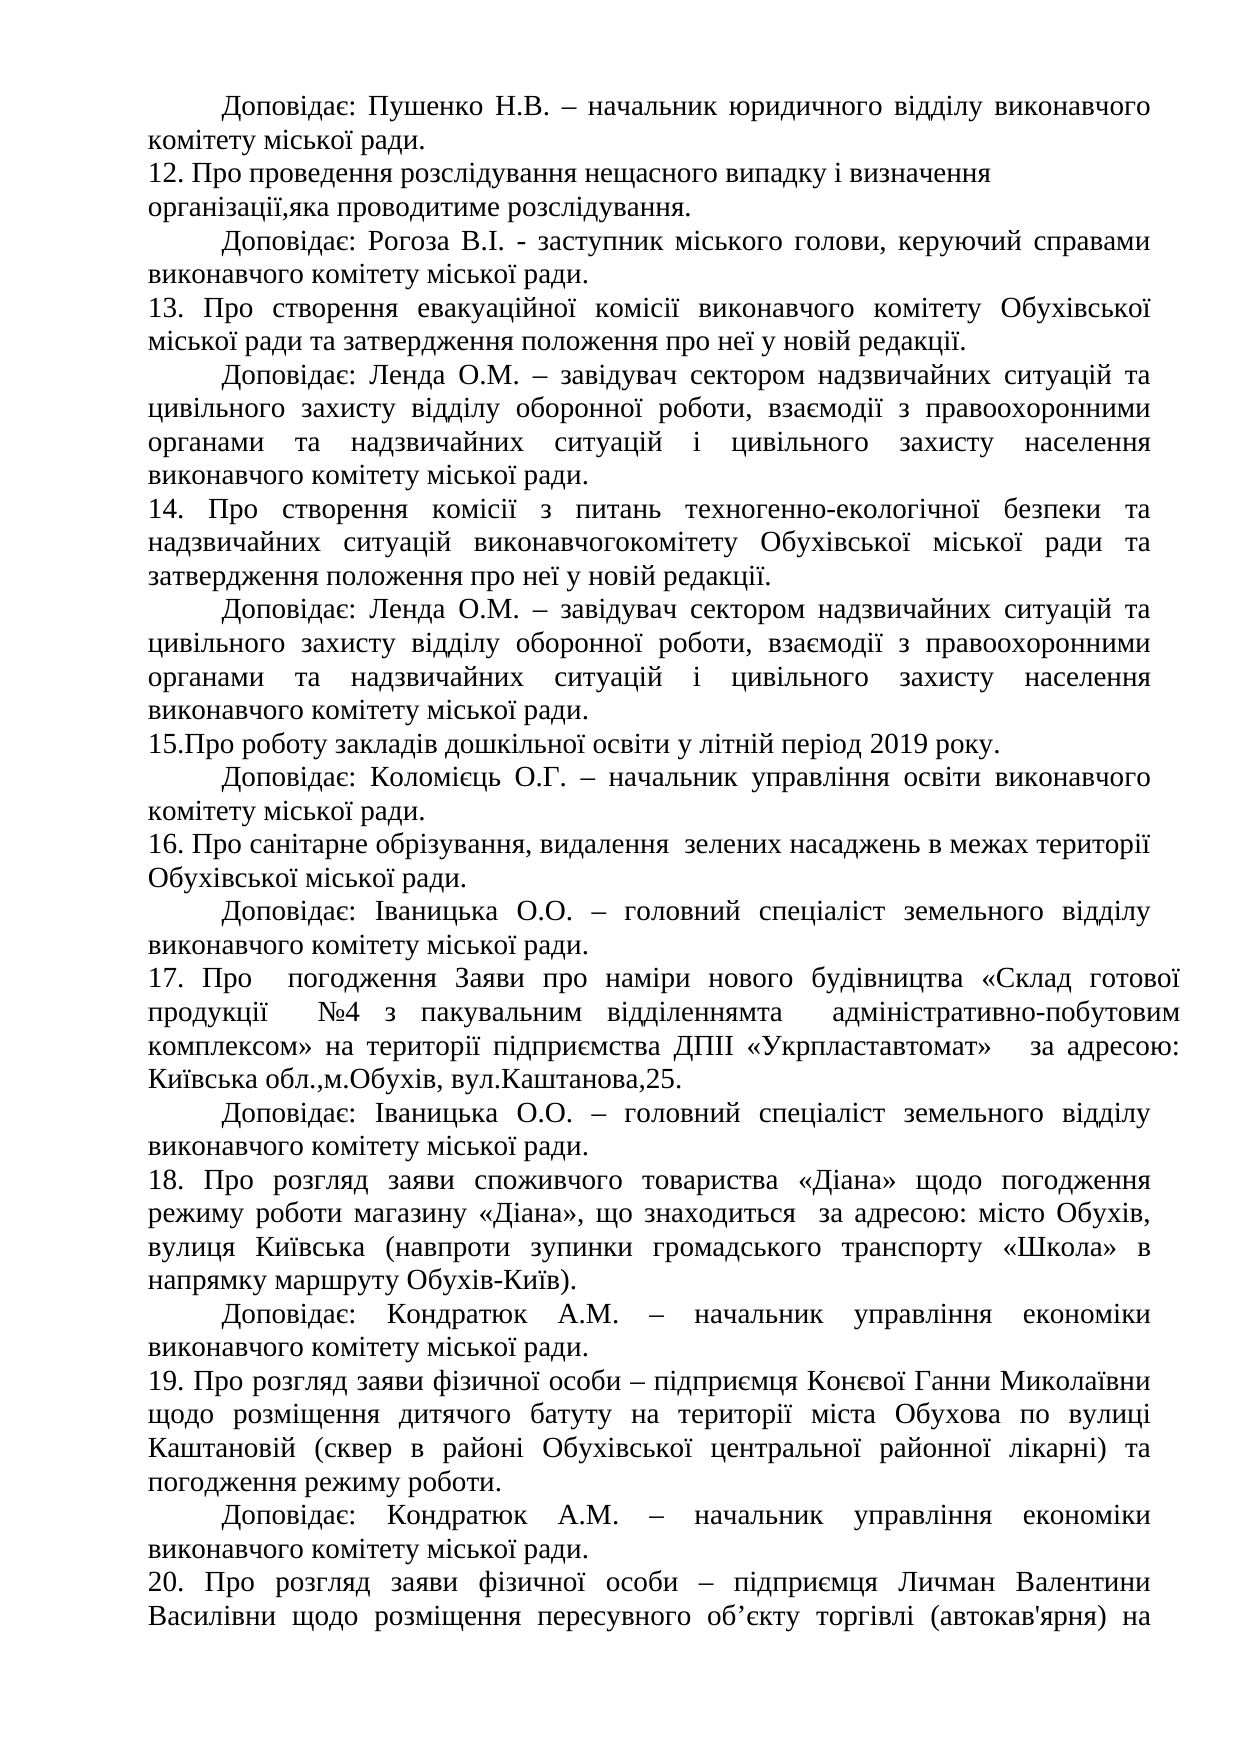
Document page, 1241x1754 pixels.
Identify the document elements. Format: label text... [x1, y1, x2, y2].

text Доповідає: Коломієць О.Г. – начальник управління освіти виконавчого комітету міської ради. [148, 759, 1152, 826]
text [148, 1564, 1152, 1631]
text 18. Про розгляд заяви споживчого товариства «Діана» щодо погодження режиму роботи магазину «Діана», що знаходиться за адресою: місто Обухів, вулиця Київська (навпроти зупинки громадського транспорту «Школа» в напрямку маршруту Обухів-Київ). [148, 1162, 1152, 1296]
text Доповідає: Рогоза В.І. - заступник міського голови, керуючий справами виконавчого комітету міської ради. [148, 223, 1152, 290]
text Доповідає: Ленда О.М. – завідувач сектором надзвичайних ситуацій та цивільного захисту відділу оборонної роботи, взаємодії з правоохоронними органами та надзвичайних ситуацій і цивільного захисту населення виконавчого комітету міської ради. [148, 357, 1152, 491]
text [148, 88, 1152, 156]
text Доповідає: Іваницька О.О. – головний спеціаліст земельного відділу виконавчого комітету міської ради. [148, 1095, 1152, 1162]
text 12. Про проведення розслідування нещасного випадку і визначення організації,яка проводитиме розслідування. [148, 156, 1152, 223]
text 19. Про розгляд заяви фізичної особи – підприємця Конєвої Ганни Миколаївни щодо розміщення дитячого батуту на території міста Обухова по вулиці Каштановій (сквер в районі Обухівської центральної районної лікарні) та погодження режиму роботи. [148, 1363, 1152, 1497]
text 17. Про погодження Заяви про наміри нового будівництва «Склад готової продукції №4 з пакувальним відділеннямта адміністративно-побутовим комплексом» на території підприємства ДПІІ «Укрпластавтомат» за адресою: Київська обл.,м.Обухів, вул.Каштанова,25. [148, 961, 1181, 1095]
text Доповідає: Кондратюк А.М. – начальник управління економіки виконавчого комітету міської ради. [148, 1296, 1152, 1363]
text 14. Про створення комісії з питань техногенно-екологічної безпеки та надзвичайних ситуацій виконавчогокомітету Обухівської міської ради та затвердження положення про неї у новій редакції. [148, 491, 1152, 592]
text Доповідає: Іваницька О.О. – головний спеціаліст земельного відділу виконавчого комітету міської ради. [148, 893, 1152, 961]
text Доповідає: Кондратюк А.М. – начальник управління економіки виконавчого комітету міської ради. [148, 1497, 1152, 1564]
text 16. Про санітарне обрізування, видалення зелених насаджень в межах території Обухівської міської ради. [148, 826, 1152, 893]
text 15.Про роботу закладів дошкільної освіти у літній період 2019 року. [148, 726, 1152, 759]
text 13. Про створення евакуаційної комісії виконавчого комітету Обухівської міської ради та затвердження положення про неї у новій редакції. [148, 290, 1152, 357]
text Доповідає: Ленда О.М. – завідувач сектором надзвичайних ситуацій та цивільного захисту відділу оборонної роботи, взаємодії з правоохоронними органами та надзвичайних ситуацій і цивільного захисту населення виконавчого комітету міської ради. [148, 592, 1152, 726]
